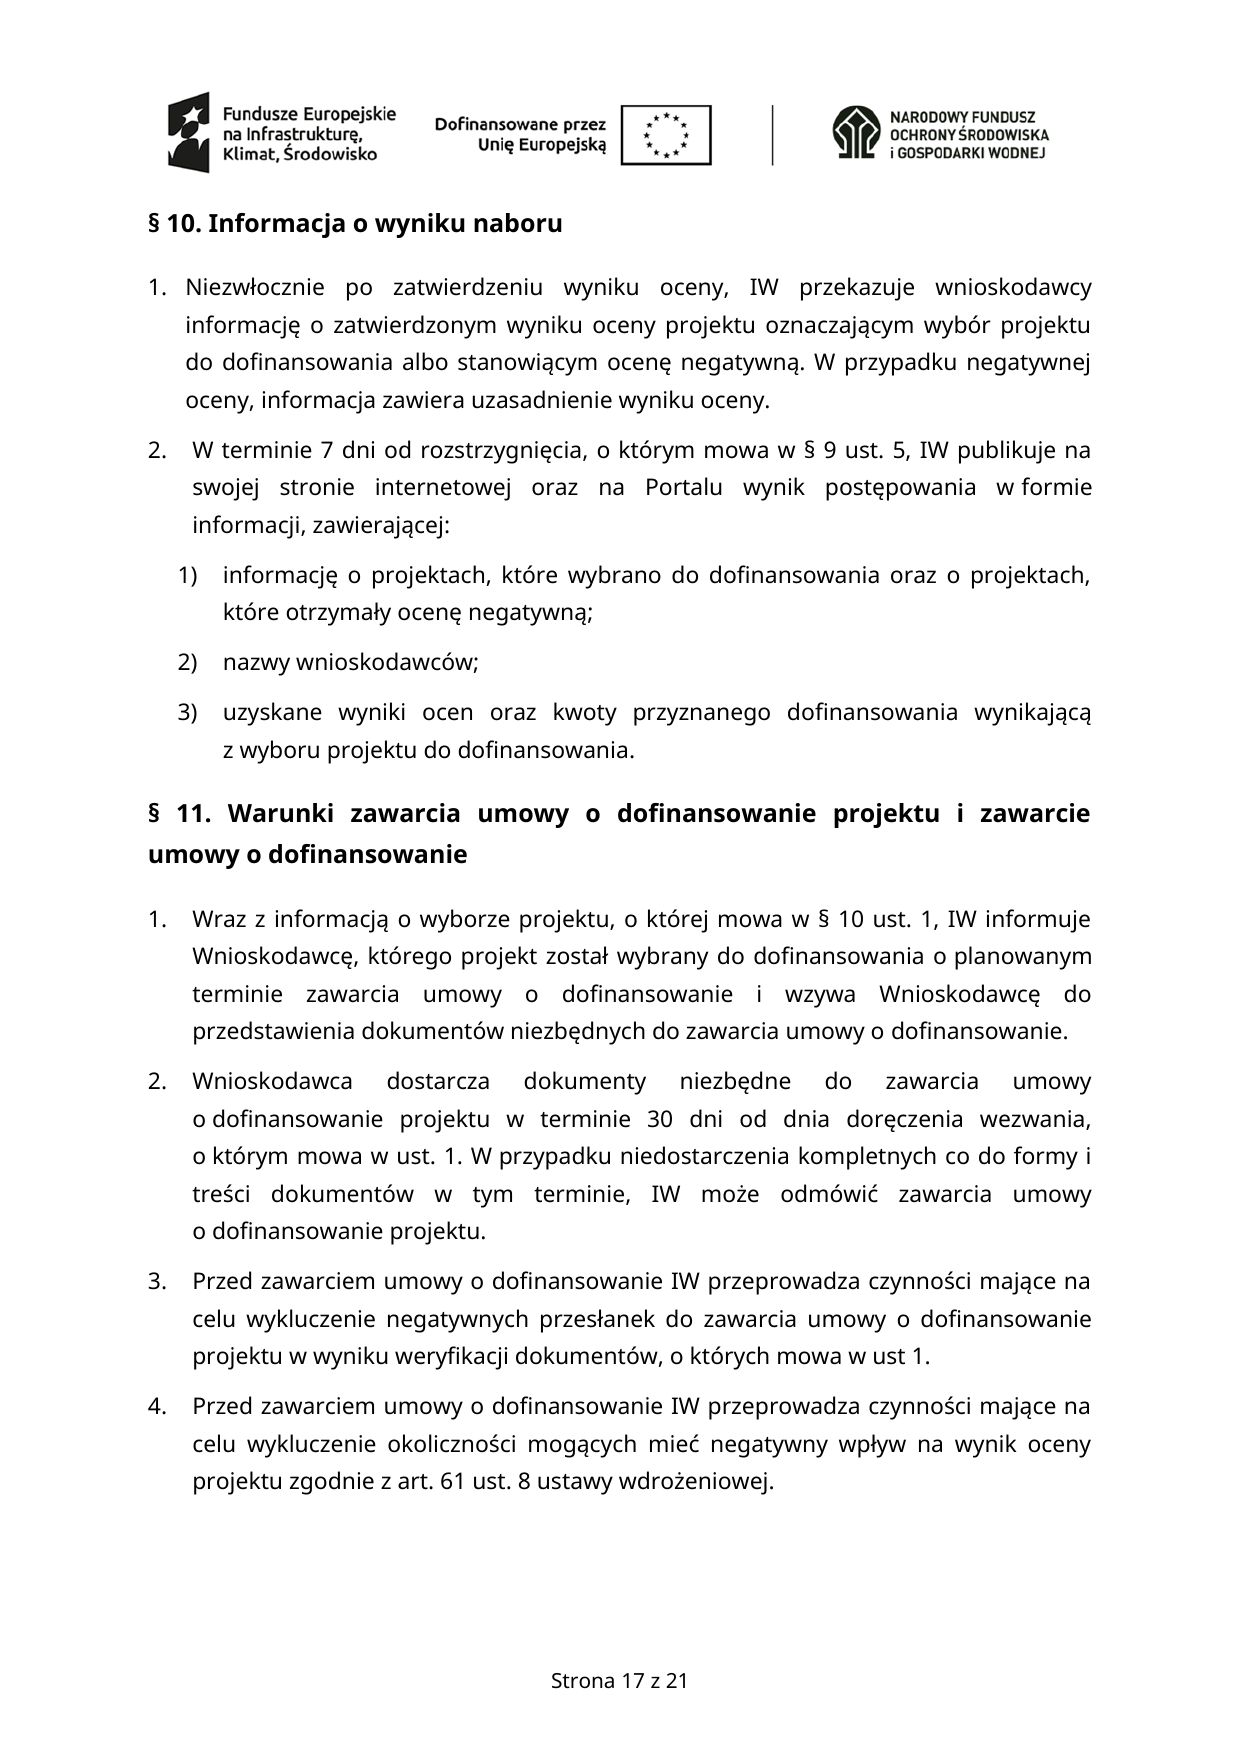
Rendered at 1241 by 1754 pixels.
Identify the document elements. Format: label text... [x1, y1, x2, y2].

list Przed zawarciem umowy o dofinansowanie IW przeprowadza czynności mające na celu wykluczenie negatywnych przesłanek do zawarcia umowy o dofinansowanie projektu w wyniku weryfikacji dokumentów, o których mowa w ust 1. [148, 1265, 1092, 1372]
list W terminie 7 dni od rozstrzygnięcia, o którym mowa w § 9 ust. 5, IW publikuje na swojej stronie internetowej oraz na Portalu wynik postępowania w formie informacji, zawierającej: [148, 434, 1092, 540]
list Wnioskodawca dostarcza dokumenty niezbędne do zawarcia umowy o dofinansowanie projektu w terminie 30 dni od dnia doręczenia wezwania, o którym mowa w ust. 1. W przypadku niedostarczenia kompletnych co do formy i treści dokumentów w tym terminie, IW może odmówić zawarcia umowy o dofinansowanie projektu. [148, 1065, 1092, 1247]
list informację o projektach, które wybrano do dofinansowania oraz o projektach, które otrzymały ocenę negatywną; [177, 559, 1092, 627]
list uzyskane wyniki ocen oraz kwoty przyznanego dofinansowania wynikającą z wyboru projektu do dofinansowania. [177, 696, 1092, 765]
subtitle § 11. Warunki zawarcia umowy o dofinansowanie projektu i zawarcie umowy o dofinansowanie [148, 796, 1092, 871]
subtitle § 10. Informacja o wyniku naboru [148, 205, 1092, 239]
list nazwy wnioskodawców; [177, 646, 1092, 677]
list Przed zawarciem umowy o dofinansowanie IW przeprowadza czynności mające na celu wykluczenie okoliczności mogących mieć negatywny wpływ na wynik oceny projektu zgodnie z art. 61 ust. 8 ustawy wdrożeniowej. [148, 1390, 1092, 1497]
list Wraz z informacją o wyborze projektu, o której mowa w § 10 ust. 1, IW informuje Wnioskodawcę, którego projekt został wybrany do dofinansowania o planowanym terminie zawarcia umowy o dofinansowanie i wzywa Wnioskodawcę do przedstawienia dokumentów niezbędnych do zawarcia umowy o dofinansowanie. [148, 903, 1092, 1047]
list Niezwłocznie po zatwierdzeniu wyniku oceny, IW przekazuje wnioskodawcy informację o zatwierdzonym wyniku oceny projektu oznaczającym wybór projektu do dofinansowania albo stanowiącym ocenę negatywną. W przypadku negatywnej oceny, informacja zawiera uzasadnienie wyniku oceny. [148, 271, 1092, 415]
picture [148, 71, 1093, 193]
